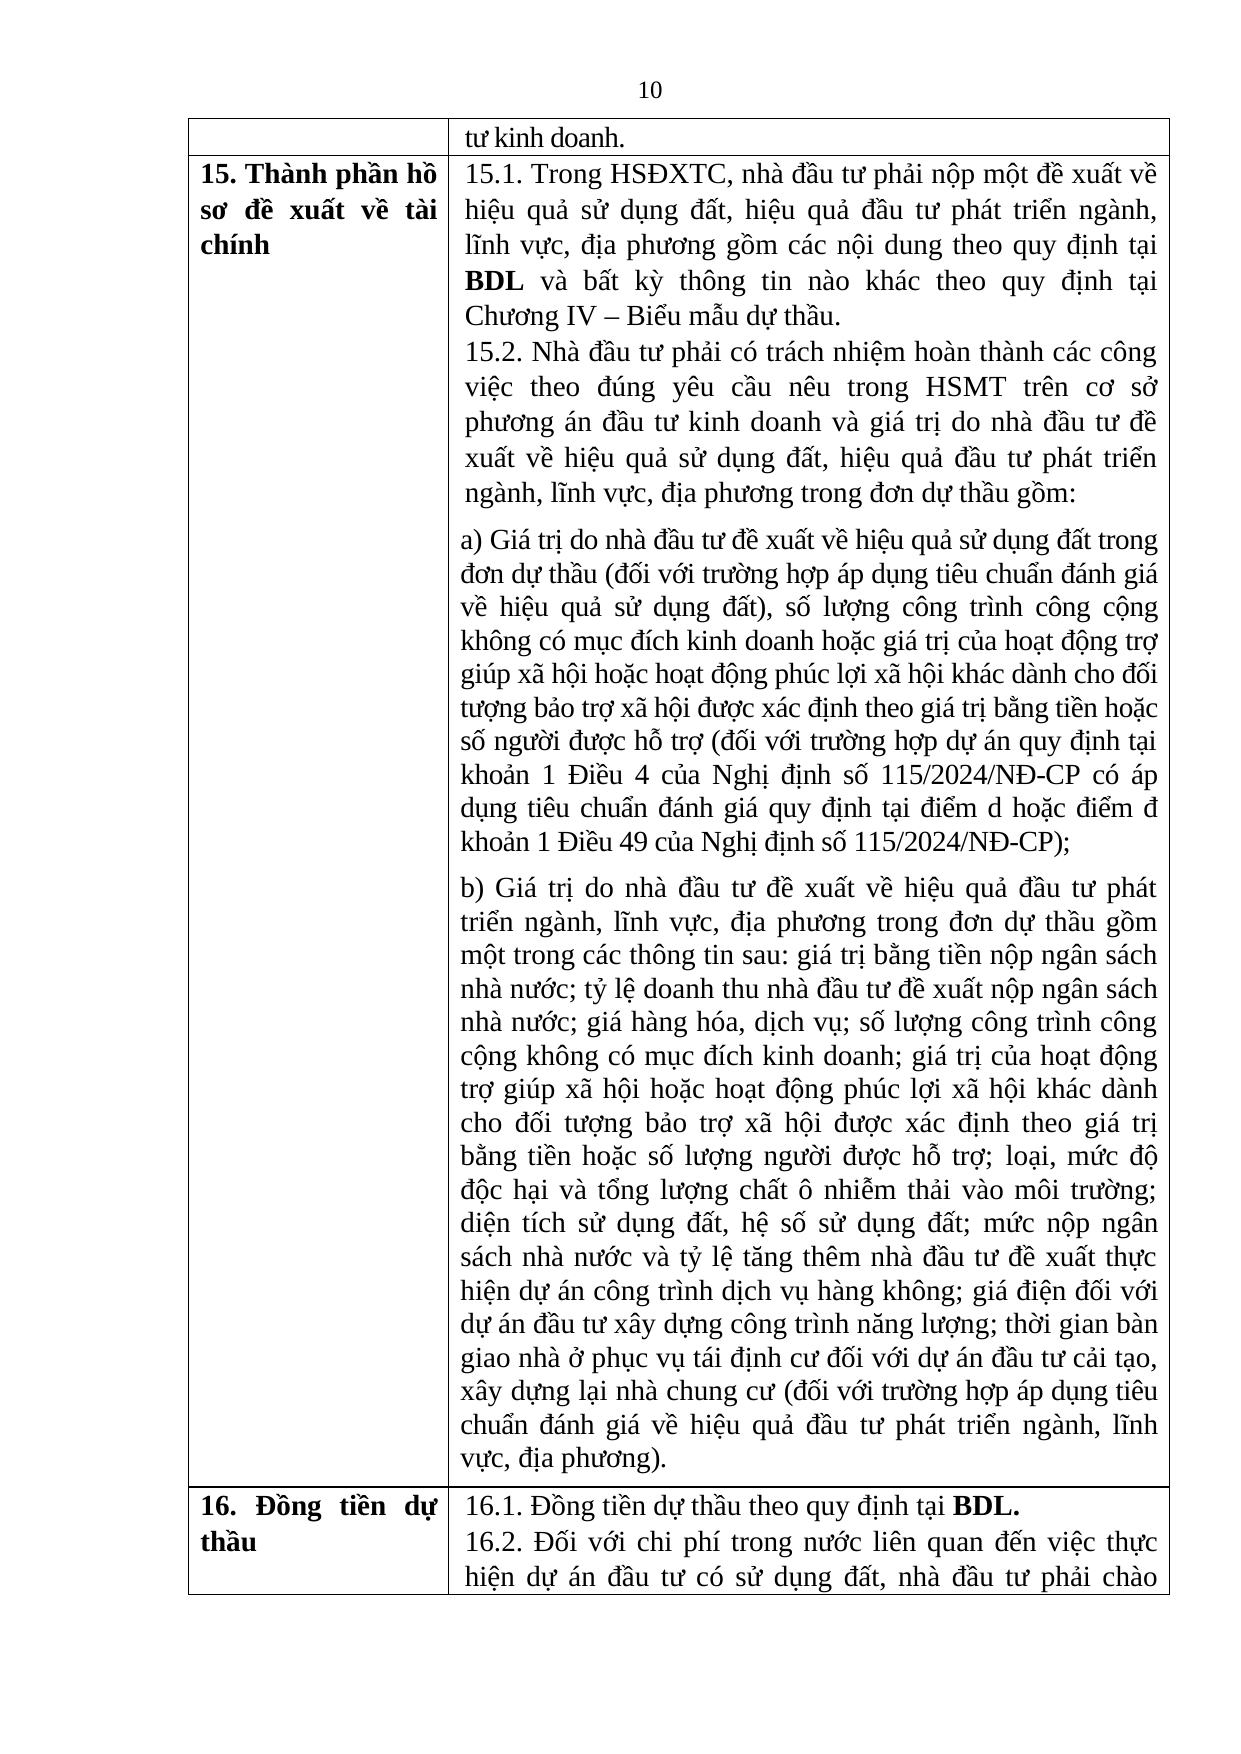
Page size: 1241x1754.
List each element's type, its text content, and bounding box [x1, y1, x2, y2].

table_cell 15. Thành phần hồ sơ đề xuất về tài chính [189, 156, 448, 1486]
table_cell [449, 1488, 1169, 1594]
table_cell 15.1. Trong HSĐXTC, nhà đầu tư phải nộp một đề xuất về hiệu quả sử dụng đất, hiệu quả đầu tư phát triển ngành, lĩnh vực, địa phương gồm các nội dung theo quy định tại BDL và bất kỳ thông tin nào khác theo quy định tại Chương IV – Biểu mẫu dự thầu. 15.2. Nhà đầu tư phải có trách nhiệm hoàn thành các công việc theo đúng yêu cầu nêu trong HSMT trên cơ sở phương án đầu tư kinh doanh và giá trị do nhà đầu tư đề xuất về hiệu quả sử dụng đất, hiệu quả đầu tư phát triển ngành, lĩnh vực, địa phương trong đơn dự thầu gồm: a) Giá trị do nhà đầu tư đề xuất về hiệu quả sử dụng đất trong đơn dự thầu (đối với trường hợp áp dụng tiêu chuẩn đánh giá về hiệu quả sử dụng đất), số lượng công trình công cộng không có mục đích kinh doanh hoặc giá trị của hoạt động trợ giúp xã hội hoặc hoạt động phúc lợi xã hội khác dành cho đối tượng bảo trợ xã hội được xác định theo giá trị bằng tiền hoặc số người được hỗ trợ (đối với trường hợp dự án quy định tại khoản 1 Điều 4 của Nghị định số 115/2024/NĐ-CP có áp dụng tiêu chuẩn đánh giá quy định tại điểm d hoặc điểm đ khoản 1 Điều 49 của Nghị định số 115/2024/NĐ-CP); b) Giá trị do nhà đầu tư đề xuất về hiệu quả đầu tư phát triển ngành, lĩnh vực, địa phương trong đơn dự thầu gồm một trong các thông tin sau: giá trị bằng tiền nộp ngân sách nhà nước; tỷ lệ doanh thu nhà đầu tư đề xuất nộp ngân sách nhà nước; giá hàng hóa, dịch vụ; số lượng công trình công cộng không có mục đích kinh doanh; giá trị của hoạt động trợ giúp xã hội hoặc hoạt động phúc lợi xã hội khác dành cho đối tượng bảo trợ xã hội được xác định theo giá trị bằng tiền hoặc số lượng người được hỗ trợ; loại, mức độ độc hại và tổng lượng chất ô nhiễm thải vào môi trường; diện tích sử dụng đất, hệ số sử dụng đất; mức nộp ngân sách nhà nước và tỷ lệ tăng thêm nhà đầu tư đề xuất thực hiện dự án công trình dịch vụ hàng không; giá điện đối với dự án đầu tư xây dựng công trình năng lượng; thời gian bàn giao nhà ở phục vụ tái định cư đối với dự án đầu tư cải tạo, xây dựng lại nhà chung cư (đối với trường hợp áp dụng tiêu chuẩn đánh giá về hiệu quả đầu tư phát triển ngành, lĩnh vực, địa phương). [449, 156, 1169, 1486]
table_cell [189, 119, 448, 154]
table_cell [449, 119, 1169, 154]
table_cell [189, 1488, 448, 1594]
